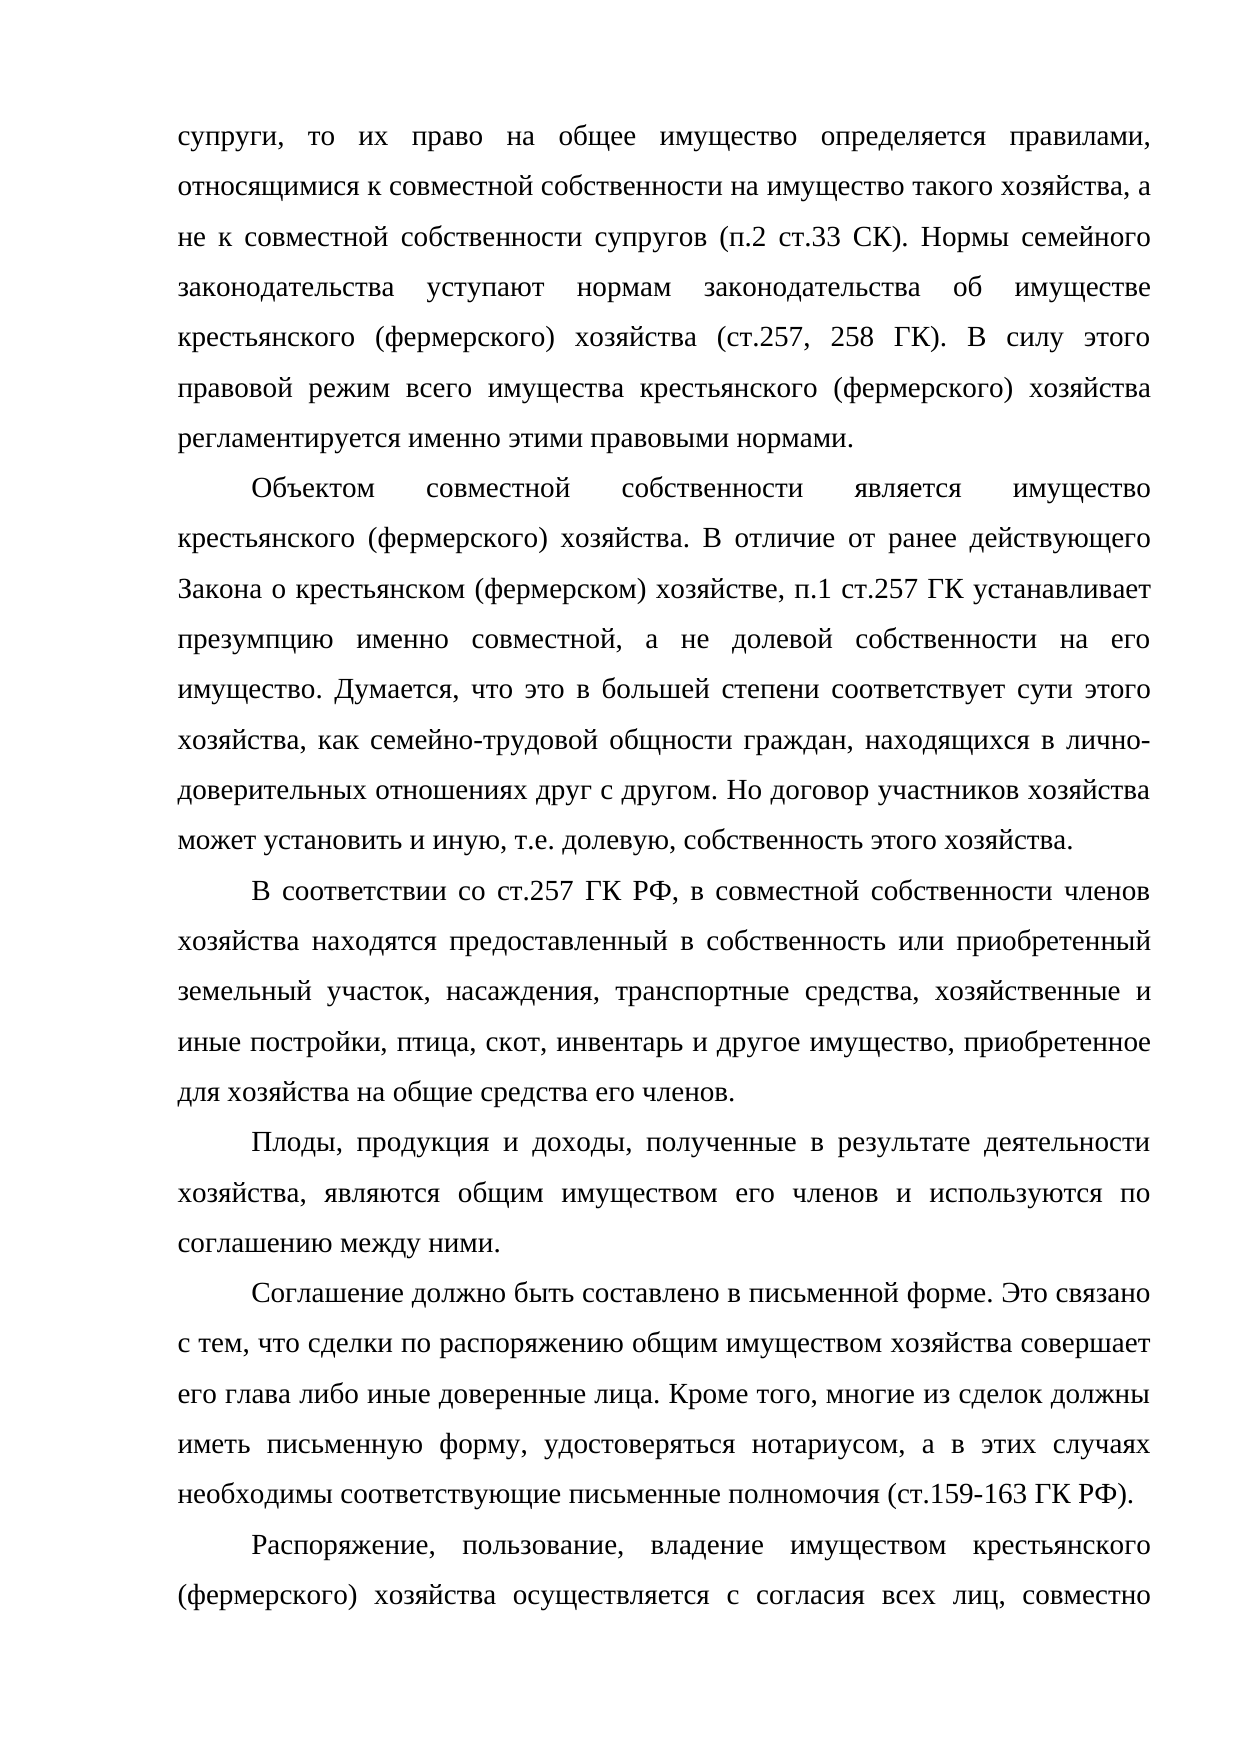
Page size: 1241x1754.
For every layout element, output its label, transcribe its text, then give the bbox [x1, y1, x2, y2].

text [177, 1527, 1152, 1611]
text В соответствии со ст.257 ГК РФ, в совместной собственности членов хозяйства находятся предоставленный в собственность или приобретенный земельный участок, насаждения, транспортные средства, хозяйственные и иные постройки, птица, скот, инвентарь и другое имущество, приобретенное для хозяйства на общие средства его членов. [177, 873, 1152, 1108]
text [177, 118, 1152, 453]
text Объектом совместной собственности является имущество крестьянского (фермерского) хозяйства. В отличие от ранее действующего Закона о крестьянском (фермерском) хозяйстве, п.1 ст.257 ГК устанавливает презумпцию именно совместной, а не долевой собственности на его имущество. Думается, что это в большей степени соответствует сути этого хозяйства, как семейно-трудовой общности граждан, находящихся в лично-доверительных отношениях друг с другом. Но договор участников хозяйства может установить и иную, т.е. долевую, собственность этого хозяйства. [177, 470, 1152, 856]
text Соглашение должно быть составлено в письменной форме. Это связано с тем, что сделки по распоряжению общим имуществом хозяйства совершает его глава либо иные доверенные лица. Кроме того, многие из сделок должны иметь письменную форму, удостоверяться нотариусом, а в этих случаях необходимы соответствующие письменные полномочия (ст.159-163 ГК РФ). [177, 1275, 1152, 1510]
text Плоды, продукция и доходы, полученные в результате деятельности хозяйства, являются общим имуществом его членов и используются по соглашению между ними. [177, 1124, 1152, 1258]
